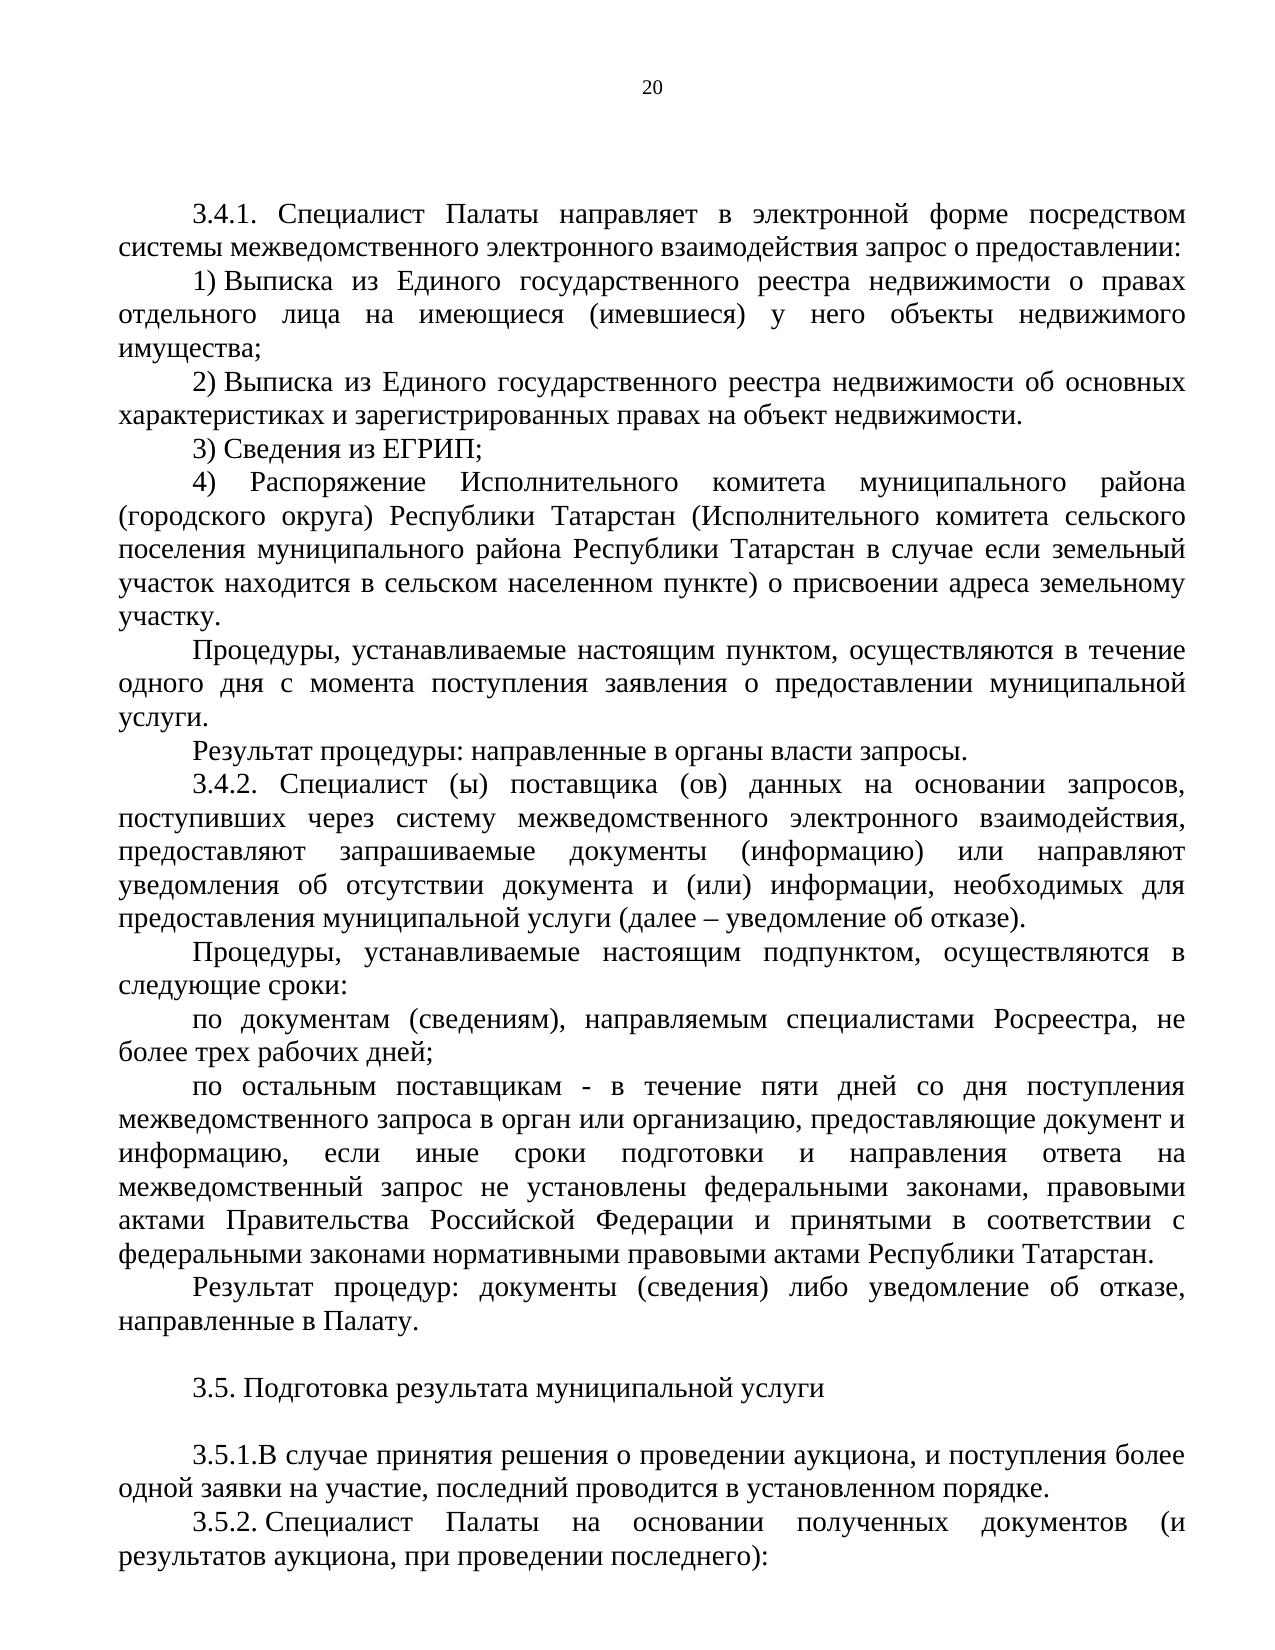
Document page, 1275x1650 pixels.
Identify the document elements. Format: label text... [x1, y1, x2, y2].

text 3.5.1.В случае принятия решения о проведении аукциона, и поступления более одной заявки на участие, последний проводится в установленном порядке. [118, 1437, 1186, 1504]
text 2) Выписка из Единого государственного реестра недвижимости об основных характеристиках и зарегистрированных правах на объект недвижимости. [118, 364, 1186, 431]
text 3.5.2. Специалист Палаты на основании полученных документов (и результатов аукциона, при проведении последнего): [118, 1504, 1186, 1571]
text 3.5. Подготовка результата муниципальной услуги [118, 1370, 1186, 1403]
text 4) Распоряжение Исполнительного комитета муниципального района (городского округа) Республики Татарстан (Исполнительного комитета сельского поселения муниципального района Республики Татарстан в случае если земельный участок находится в сельском населенном пункте) о присвоении адреса земельному участку. [118, 464, 1186, 632]
text Процедуры, устанавливаемые настоящим пунктом, осуществляются в течение одного дня с момента поступления заявления о предоставлении муниципальной услуги. [118, 632, 1186, 733]
text Результат процедур: документы (сведения) либо уведомление об отказе, направленные в Палату. [118, 1269, 1186, 1336]
text по остальным поставщикам - в течение пяти дней со дня поступления межведомственного запроса в орган или организацию, предоставляющие документ и информацию, если иные сроки подготовки и направления ответа на межведомственный запрос не установлены федеральными законами, правовыми актами Правительства Российской Федерации и принятыми в соответствии с федеральными законами нормативными правовыми актами Республики Татарстан. [118, 1068, 1186, 1269]
text 3.4.2. Специалист (ы) поставщика (ов) данных на основании запросов, поступивших через систему межведомственного электронного взаимодействия, предоставляют запрашиваемые документы (информацию) или направляют уведомления об отсутствии документа и (или) информации, необходимых для предоставления муниципальной услуги (далее – уведомление об отказе). [118, 766, 1186, 934]
text 3.4.1. Специалист Палаты направляет в электронной форме посредством системы межведомственного электронного взаимодействия запрос о предоставлении: [118, 196, 1186, 263]
text Результат процедуры: направленные в органы власти запросы. [118, 733, 1186, 766]
text 1) Выписка из Единого государственного реестра недвижимости о правах отдельного лица на имеющиеся (имевшиеся) у него объекты недвижимого имущества; [118, 263, 1186, 364]
text Процедуры, устанавливаемые настоящим подпунктом, осуществляются в следующие сроки: [118, 934, 1186, 1001]
text 3) Сведения из ЕГРИП; [118, 431, 1186, 464]
text по документам (сведениям), направляемым специалистами Росреестра, не более трех рабочих дней; [118, 1001, 1186, 1068]
